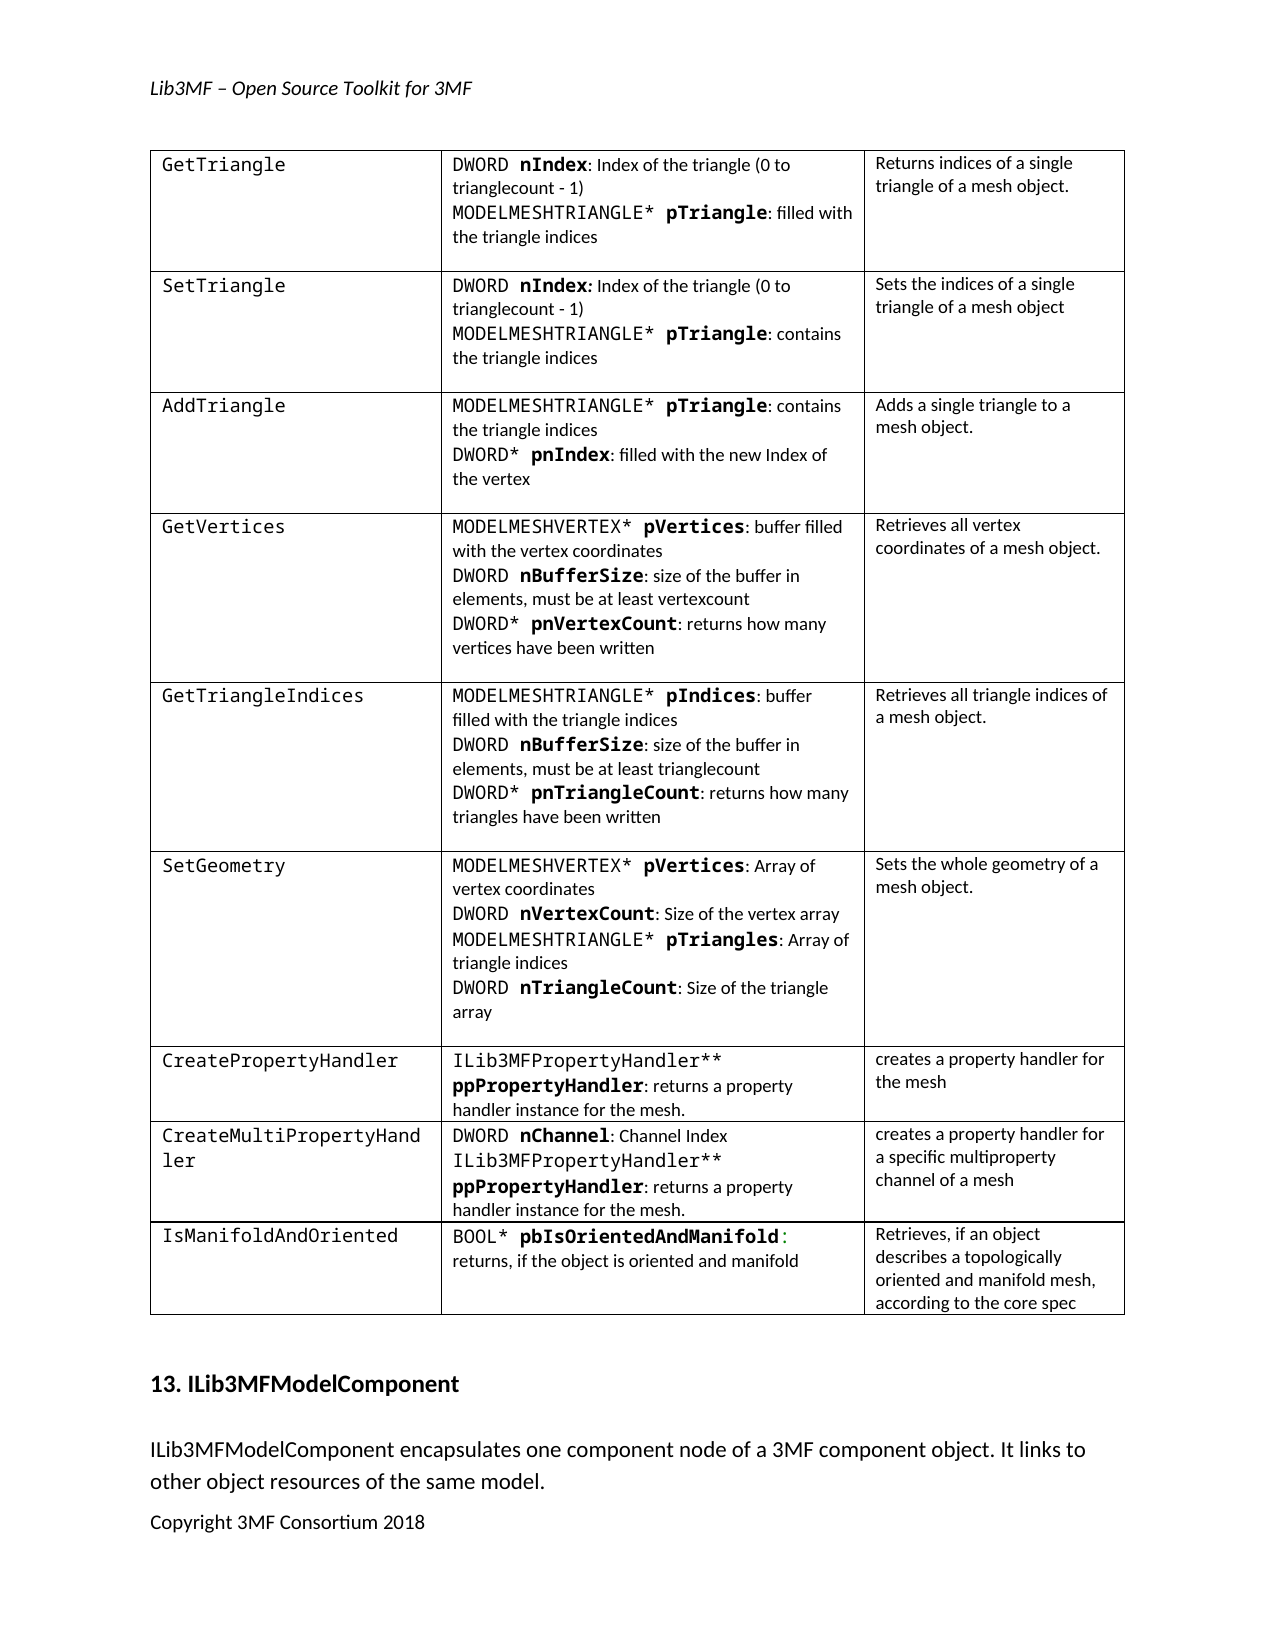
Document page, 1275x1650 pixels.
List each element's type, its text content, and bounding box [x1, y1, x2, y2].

table_cell DWORD nChannel: Channel Index ILib3MFPropertyHandler** ppPropertyHandler: returns a property handler instance for the mesh. [442, 1122, 864, 1221]
list ILib3MFModelComponent encapsulates one component node of a 3MF component object. It links to other object resources of the same model. [150, 1435, 1125, 1496]
table_cell Sets the indices of a single triangle of a mesh object [865, 272, 1124, 392]
table_cell CreateMultiPropertyHandler [151, 1122, 441, 1221]
table_cell Retrieves, if an object describes a topologically oriented and manifold mesh, according to the core spec [865, 1223, 1124, 1314]
table_cell GetTriangleIndices [151, 683, 441, 851]
table_cell creates a property handler for the mesh [865, 1047, 1124, 1121]
table_cell CreatePropertyHandler [151, 1047, 441, 1121]
table_cell creates a property handler for a specific multiproperty channel of a mesh [865, 1122, 1124, 1221]
table_cell Retrieves all vertex coordinates of a mesh object. [865, 514, 1124, 682]
table_cell SetGeometry [151, 852, 441, 1046]
table_cell DWORD nIndex: Index of the triangle (0 to trianglecount - 1) MODELMESHTRIANGLE* pTriangle: contains the triangle indices [442, 272, 864, 392]
table_cell MODELMESHTRIANGLE* pIndices: buffer filled with the triangle indices DWORD nBufferSize: size of the buffer in elements, must be at least trianglecount DWORD* pnTriangleCount: returns how many triangles have been written [442, 683, 864, 851]
table_cell MODELMESHTRIANGLE* pTriangle: contains the triangle indices DWORD* pnIndex: filled with the new Index of the vertex [442, 393, 864, 512]
table_cell DWORD nIndex: Index of the triangle (0 to trianglecount - 1) MODELMESHTRIANGLE* pTriangle: filled with the triangle indices [442, 151, 864, 271]
table_cell IsManifoldAndOriented [151, 1223, 441, 1314]
table_cell Returns indices of a single triangle of a mesh object. [865, 151, 1124, 271]
table_cell MODELMESHVERTEX* pVertices: Array of vertex coordinates DWORD nVertexCount: Size of the vertex array MODELMESHTRIANGLE* pTriangles: Array of triangle indices DWORD nTriangleCount: Size of the triangle array [442, 852, 864, 1046]
table_cell Retrieves all triangle indices of a mesh object. [865, 683, 1124, 851]
table_cell ILib3MFPropertyHandler** ppPropertyHandler: returns a property handler instance for the mesh. [442, 1047, 864, 1121]
table_cell SetTriangle [151, 272, 441, 392]
table_cell BOOL* pbIsOrientedAndManifold: returns, if the object is oriented and manifold [442, 1223, 864, 1314]
table_cell GetTriangle [151, 151, 441, 271]
table_cell Adds a single triangle to a mesh object. [865, 393, 1124, 512]
table_cell Sets the whole geometry of a mesh object. [865, 852, 1124, 1046]
table_cell MODELMESHVERTEX* pVertices: buffer filled with the vertex coordinates DWORD nBufferSize: size of the buffer in elements, must be at least vertexcount DWORD* pnVertexCount: returns how many vertices have been written [442, 514, 864, 682]
table_cell AddTriangle [151, 393, 441, 512]
table_cell GetVertices [151, 514, 441, 682]
list ILib3MFModelComponent [150, 1368, 1125, 1399]
